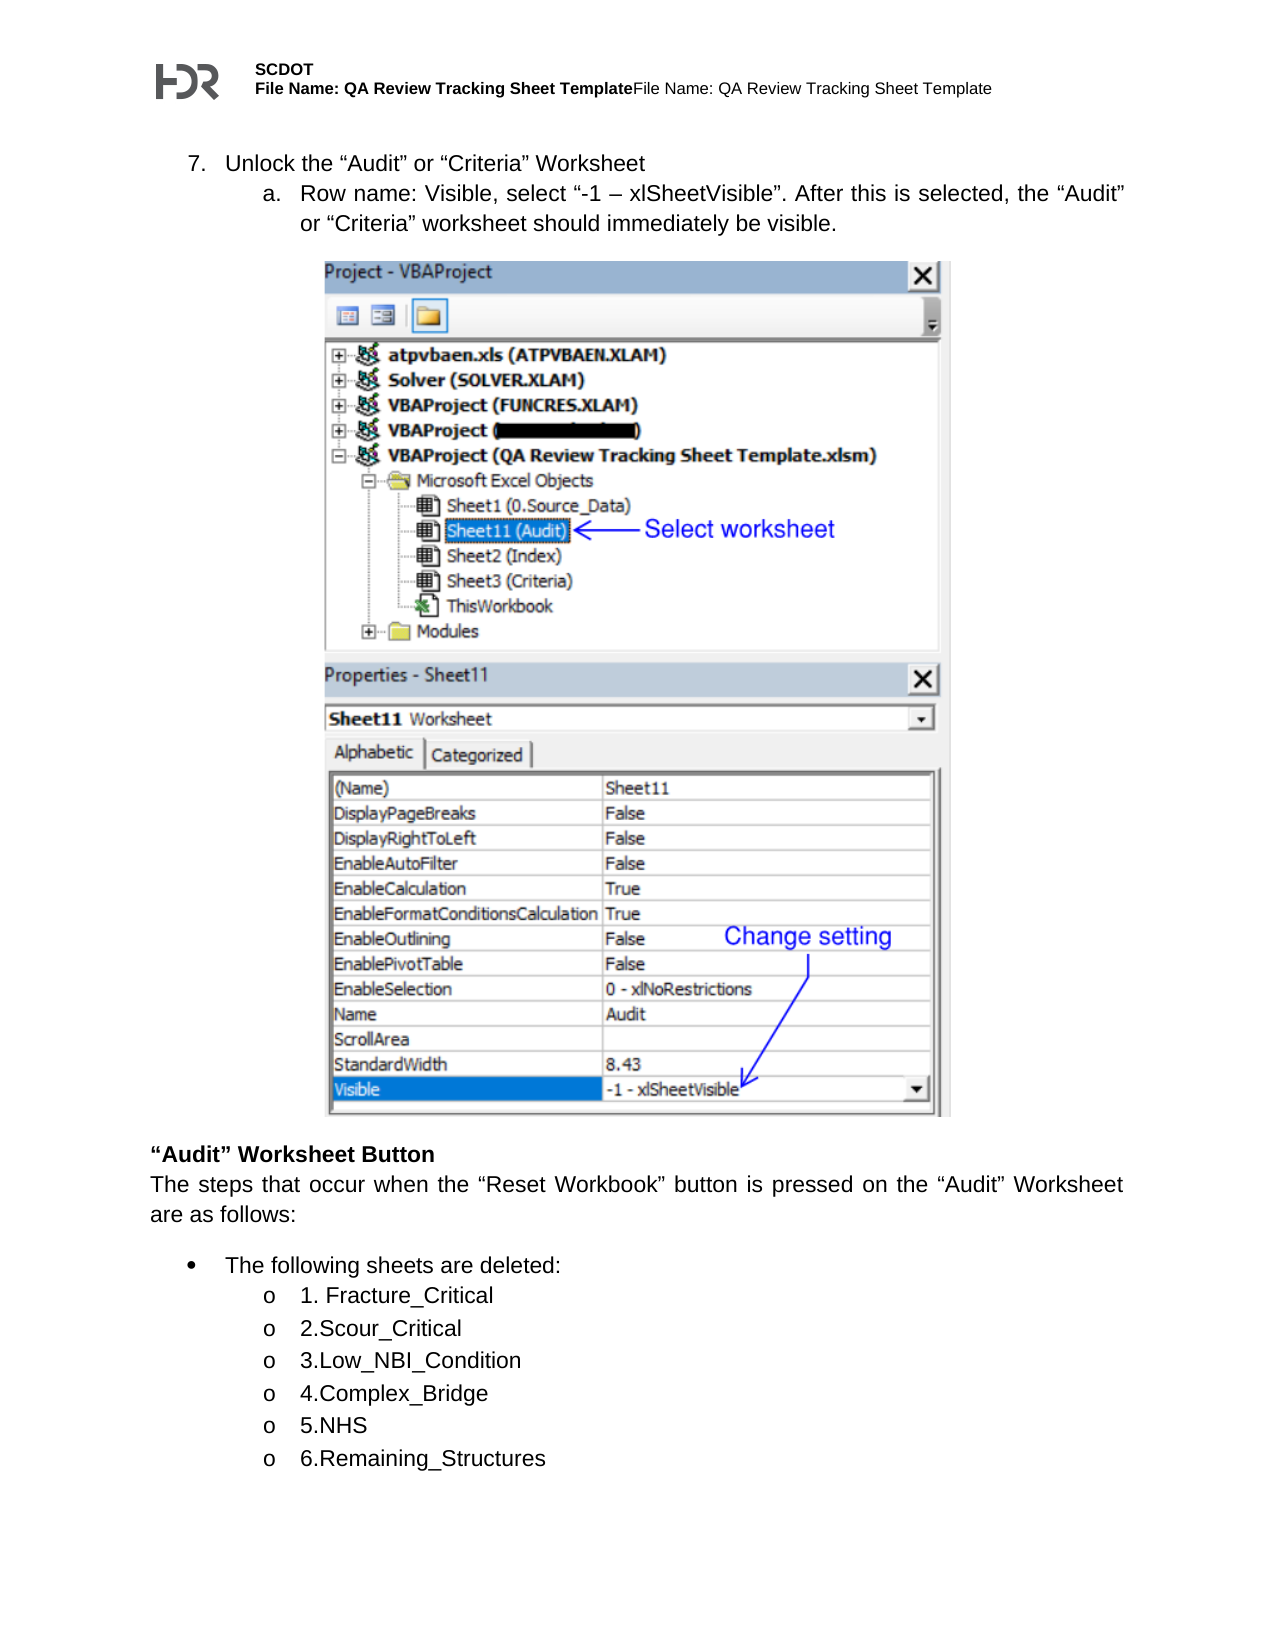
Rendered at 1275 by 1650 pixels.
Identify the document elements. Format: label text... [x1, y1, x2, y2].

list The following sheets are deleted: [187, 1252, 1125, 1279]
list Unlock the “Audit” or “Criteria” Worksheet [187, 150, 1125, 176]
subtitle “Audit” Worksheet Button [150, 1141, 1125, 1167]
list 2.Scour_Critical [262, 1315, 1125, 1343]
picture [324, 261, 951, 1117]
list 1. Fracture_Critical [262, 1282, 1125, 1311]
list 3.Low_NBI_Condition [262, 1347, 1125, 1376]
list 5.NHS [262, 1412, 1125, 1441]
list 4.Complex_Bridge [262, 1380, 1125, 1408]
picture [150, 60, 222, 104]
list Row name: Visible, select “-1 – xlSheetVisible”. After this is selected, the “Audit” or “Criteria” worksheet should immediately be visible. [262, 180, 1125, 237]
text The steps that occur when the “Reset Workbook” button is pressed on the “Audit” Worksheet are as follows: [150, 1171, 1125, 1228]
list 6.Remaining_Structures [262, 1445, 1125, 1473]
